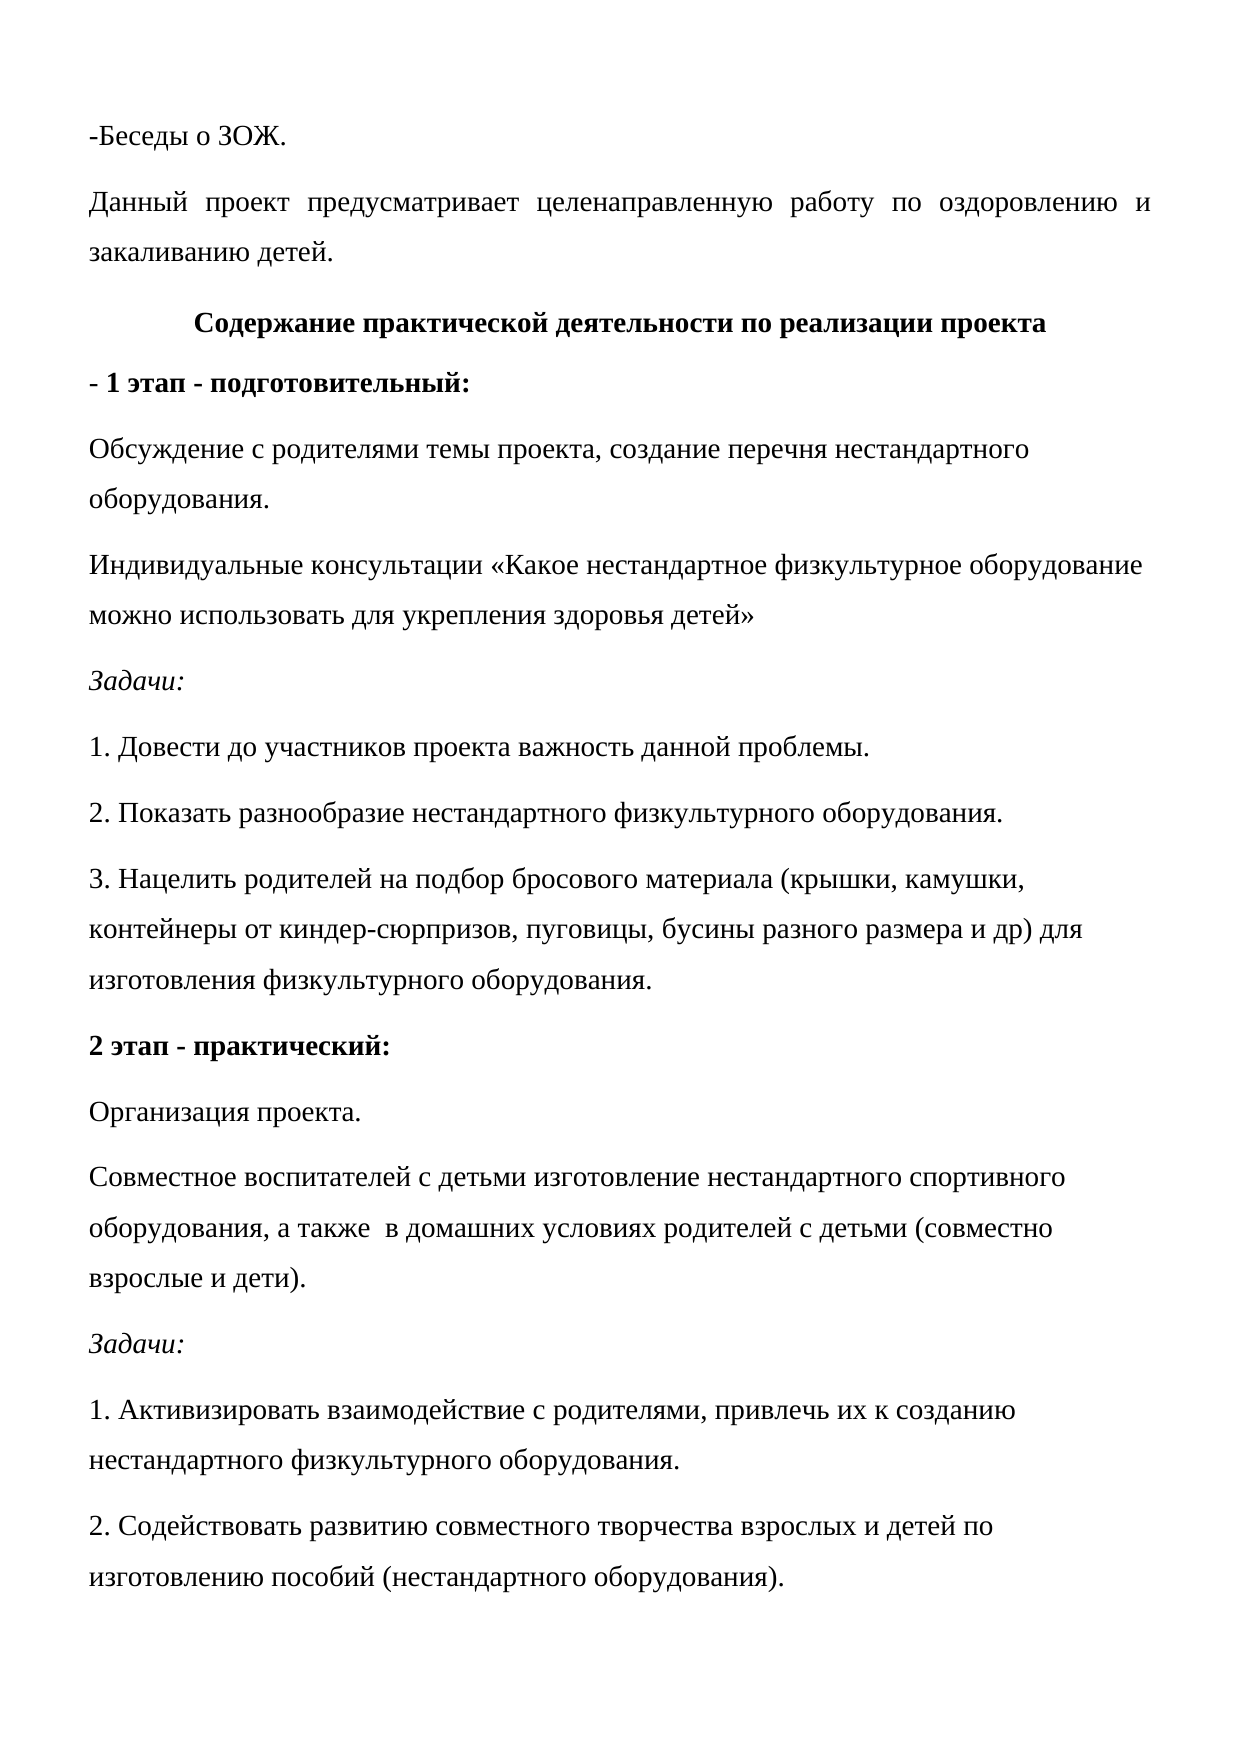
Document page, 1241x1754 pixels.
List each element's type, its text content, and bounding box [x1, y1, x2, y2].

text Обсуждение с родителями темы проекта, создание перечня нестандартного оборудования. [89, 431, 1152, 515]
text 2. Показать разнообразие нестандартного физкультурного оборудования. [89, 795, 1152, 829]
text Индивидуальные консультации «Какое нестандартное физкультурное оборудование можно использовать для укрепления здоровья детей» [89, 547, 1152, 631]
text Совместное воспитателей с детьми изготовление нестандартного спортивного оборудования, а также в домашних условиях родителей с детьми (совместно взрослые и дети). [89, 1159, 1152, 1294]
text - 1 этап - подготовительный: [89, 365, 1152, 398]
text Задачи: [89, 663, 1152, 697]
text 2 этап - практический: [89, 1028, 1152, 1061]
text Организация проекта. [89, 1094, 1152, 1127]
text 2. Содействовать развитию совместного творчества взрослых и детей по изготовлению пособий (нестандартного оборудования). [89, 1508, 1152, 1592]
text 1. Довести до участников проекта важность данной проблемы. [89, 729, 1152, 763]
text Задачи: [89, 1326, 1152, 1360]
text 1. Активизировать взаимодействие с родителями, привлечь их к созданию нестандартного физкультурного оборудования. [89, 1392, 1152, 1476]
text 3. Нацелить родителей на подбор бросового материала (крышки, камушки, контейнеры от киндер-сюрпризов, пуговицы, бусины разного размера и др) для изготовления физкультурного оборудования. [89, 861, 1152, 995]
text Данный проект предусматривает целенаправленную работу по оздоровлению и закаливанию детей. [89, 184, 1152, 268]
text Содержание практической деятельности по реализации проекта [89, 306, 1152, 339]
text -Беседы о ЗОЖ. [89, 118, 1152, 152]
